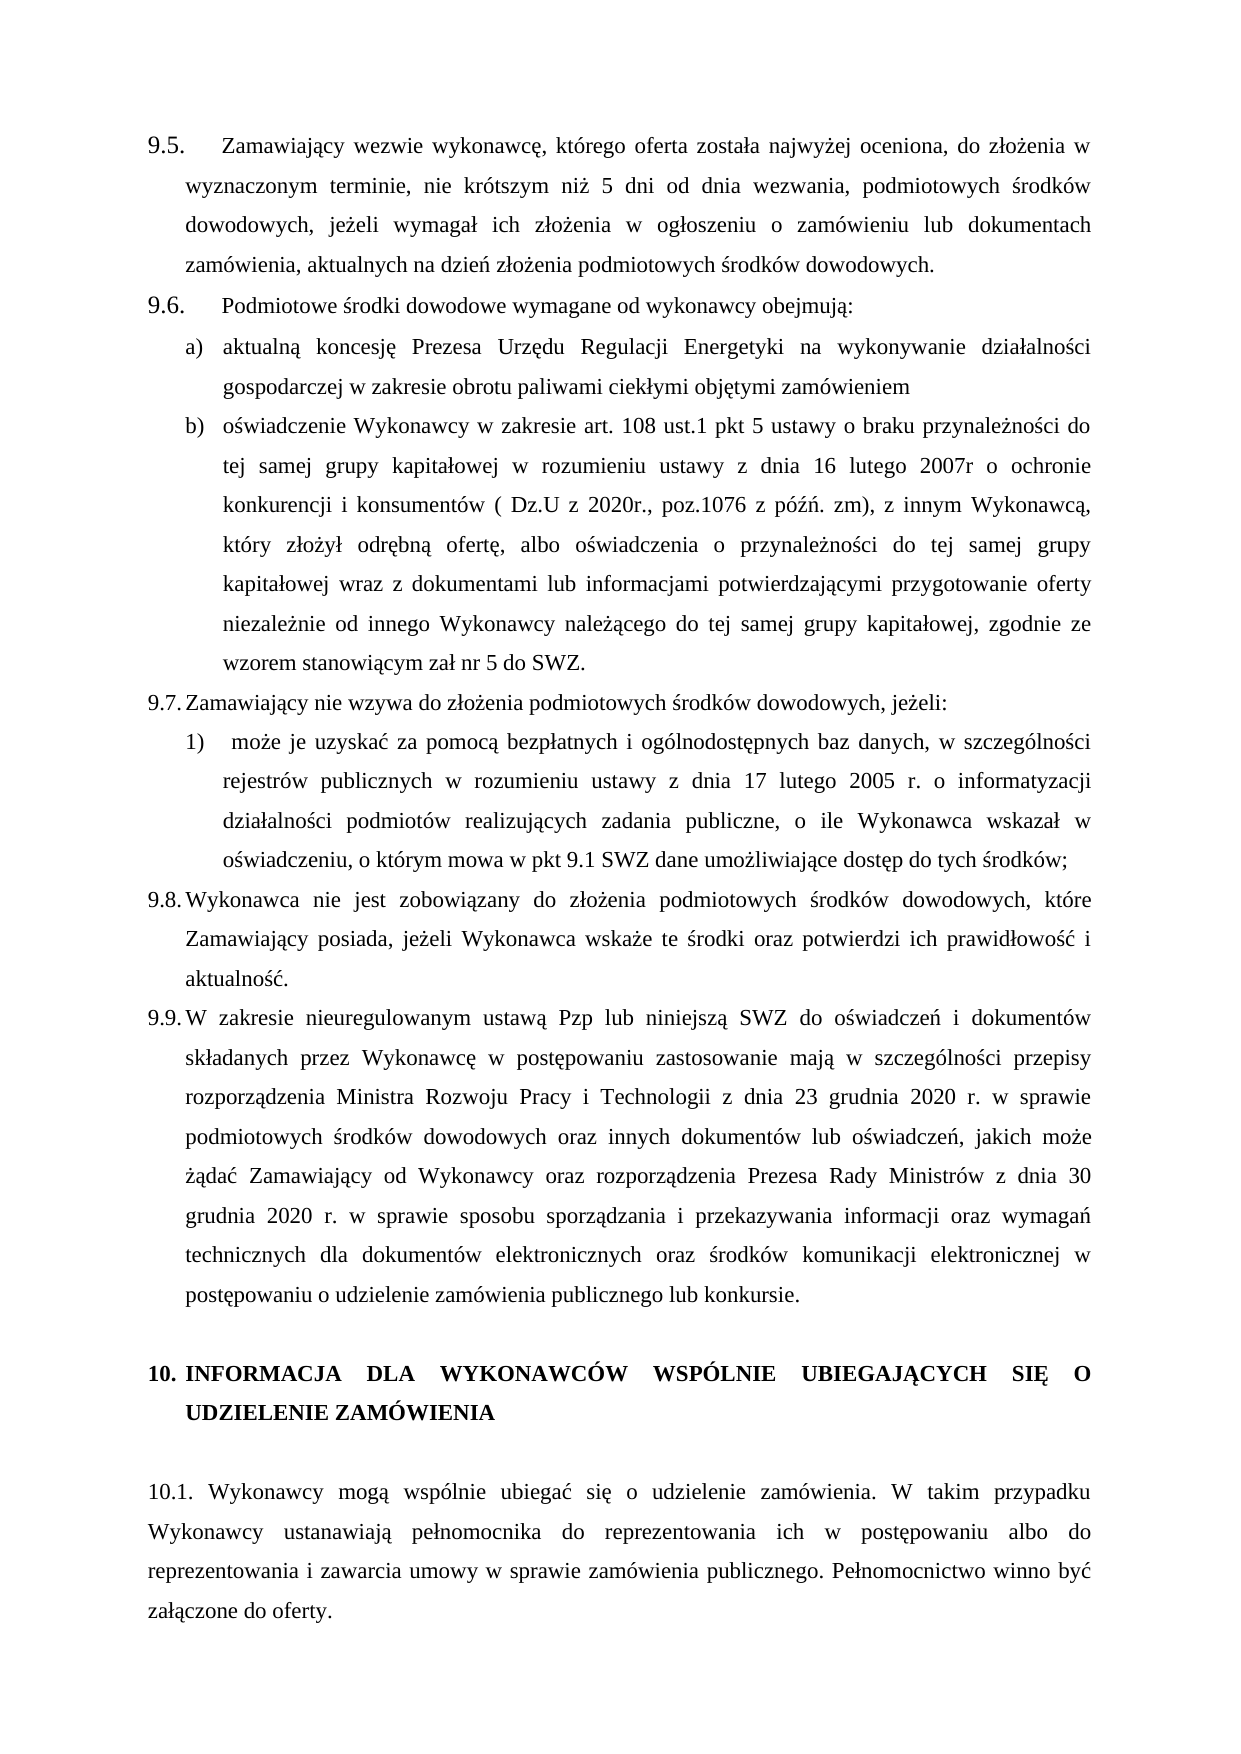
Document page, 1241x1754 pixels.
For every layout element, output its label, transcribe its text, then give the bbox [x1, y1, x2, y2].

list Podmiotowe środki dowodowe wymagane od wykonawcy obejmują: [148, 290, 1092, 319]
list INFORMACJA DLA WYKONAWCÓW WSPÓLNIE UBIEGAJĄCYCH SIĘ O UDZIELENIE ZAMÓWIENIA [148, 1360, 1092, 1426]
list może je uzyskać za pomocą bezpłatnych i ogólnodostępnych baz danych, w szczególności rejestrów publicznych w rozumieniu ustawy z dnia 17 lutego 2005 r. o informatyzacji działalności podmiotów realizujących zadania publiczne, o ile Wykonawca wskazał w oświadczeniu, o którym mowa w pkt 9.1 SWZ dane umożliwiające dostęp do tych środków; [185, 728, 1092, 873]
list Zamawiający nie wzywa do złożenia podmiotowych środków dowodowych, jeżeli: [148, 689, 1092, 715]
list oświadczenie Wykonawcy w zakresie art. 108 ust.1 pkt 5 ustawy o braku przynależności do tej samej grupy kapitałowej w rozumieniu ustawy z dnia 16 lutego 2007r o ochronie konkurencji i konsumentów ( Dz.U z 2020r., poz.1076 z późń. zm), z innym Wykonawcą, który złożył odrębną ofertę, albo oświadczenia o przynależności do tej samej grupy kapitałowej wraz z dokumentami lub informacjami potwierdzającymi przygotowanie oferty niezależnie od innego Wykonawcy należącego do tej samej grupy kapitałowej, zgodnie ze wzorem stanowiącym zał nr 5 do SWZ. [185, 412, 1092, 676]
list Zamawiający wezwie wykonawcę, którego oferta została najwyżej oceniona, do złożenia w wyznaczonym terminie, nie krótszym niż 5 dni od dnia wezwania, podmiotowych środków dowodowych, jeżeli wymagał ich złożenia w ogłoszeniu o zamówieniu lub dokumentach zamówienia, aktualnych na dzień złożenia podmiotowych środków dowodowych. [148, 130, 1092, 277]
list W zakresie nieuregulowanym ustawą Pzp lub niniejszą SWZ do oświadczeń i dokumentów składanych przez Wykonawcę w postępowaniu zastosowanie mają w szczególności przepisy rozporządzenia Ministra Rozwoju Pracy i Technologii z dnia 23 grudnia 2020 r. w sprawie podmiotowych środków dowodowych oraz innych dokumentów lub oświadczeń, jakich może żądać Zamawiający od Wykonawcy oraz rozporządzenia Prezesa Rady Ministrów z dnia 30 grudnia 2020 r. w sprawie sposobu sporządzania i przekazywania informacji oraz wymagań technicznych dla dokumentów elektronicznych oraz środków komunikacji elektronicznej w postępowaniu o udzielenie zamówienia publicznego lub konkursie. [148, 1004, 1092, 1307]
list Wykonawca nie jest zobowiązany do złożenia podmiotowych środków dowodowych, które Zamawiający posiada, jeżeli Wykonawca wskaże te środki oraz potwierdzi ich prawidłowość i aktualność. [148, 886, 1092, 991]
text 10.1. Wykonawcy mogą wspólnie ubiegać się o udzielenie zamówienia. W takim przypadku Wykonawcy ustanawiają pełnomocnika do reprezentowania ich w postępowaniu albo do reprezentowania i zawarcia umowy w sprawie zamówienia publicznego. Pełnomocnictwo winno być załączone do oferty. [148, 1478, 1092, 1623]
list aktualną koncesję Prezesa Urzędu Regulacji Energetyki na wykonywanie działalności gospodarczej w zakresie obrotu paliwami ciekłymi objętymi zamówieniem [185, 333, 1092, 399]
